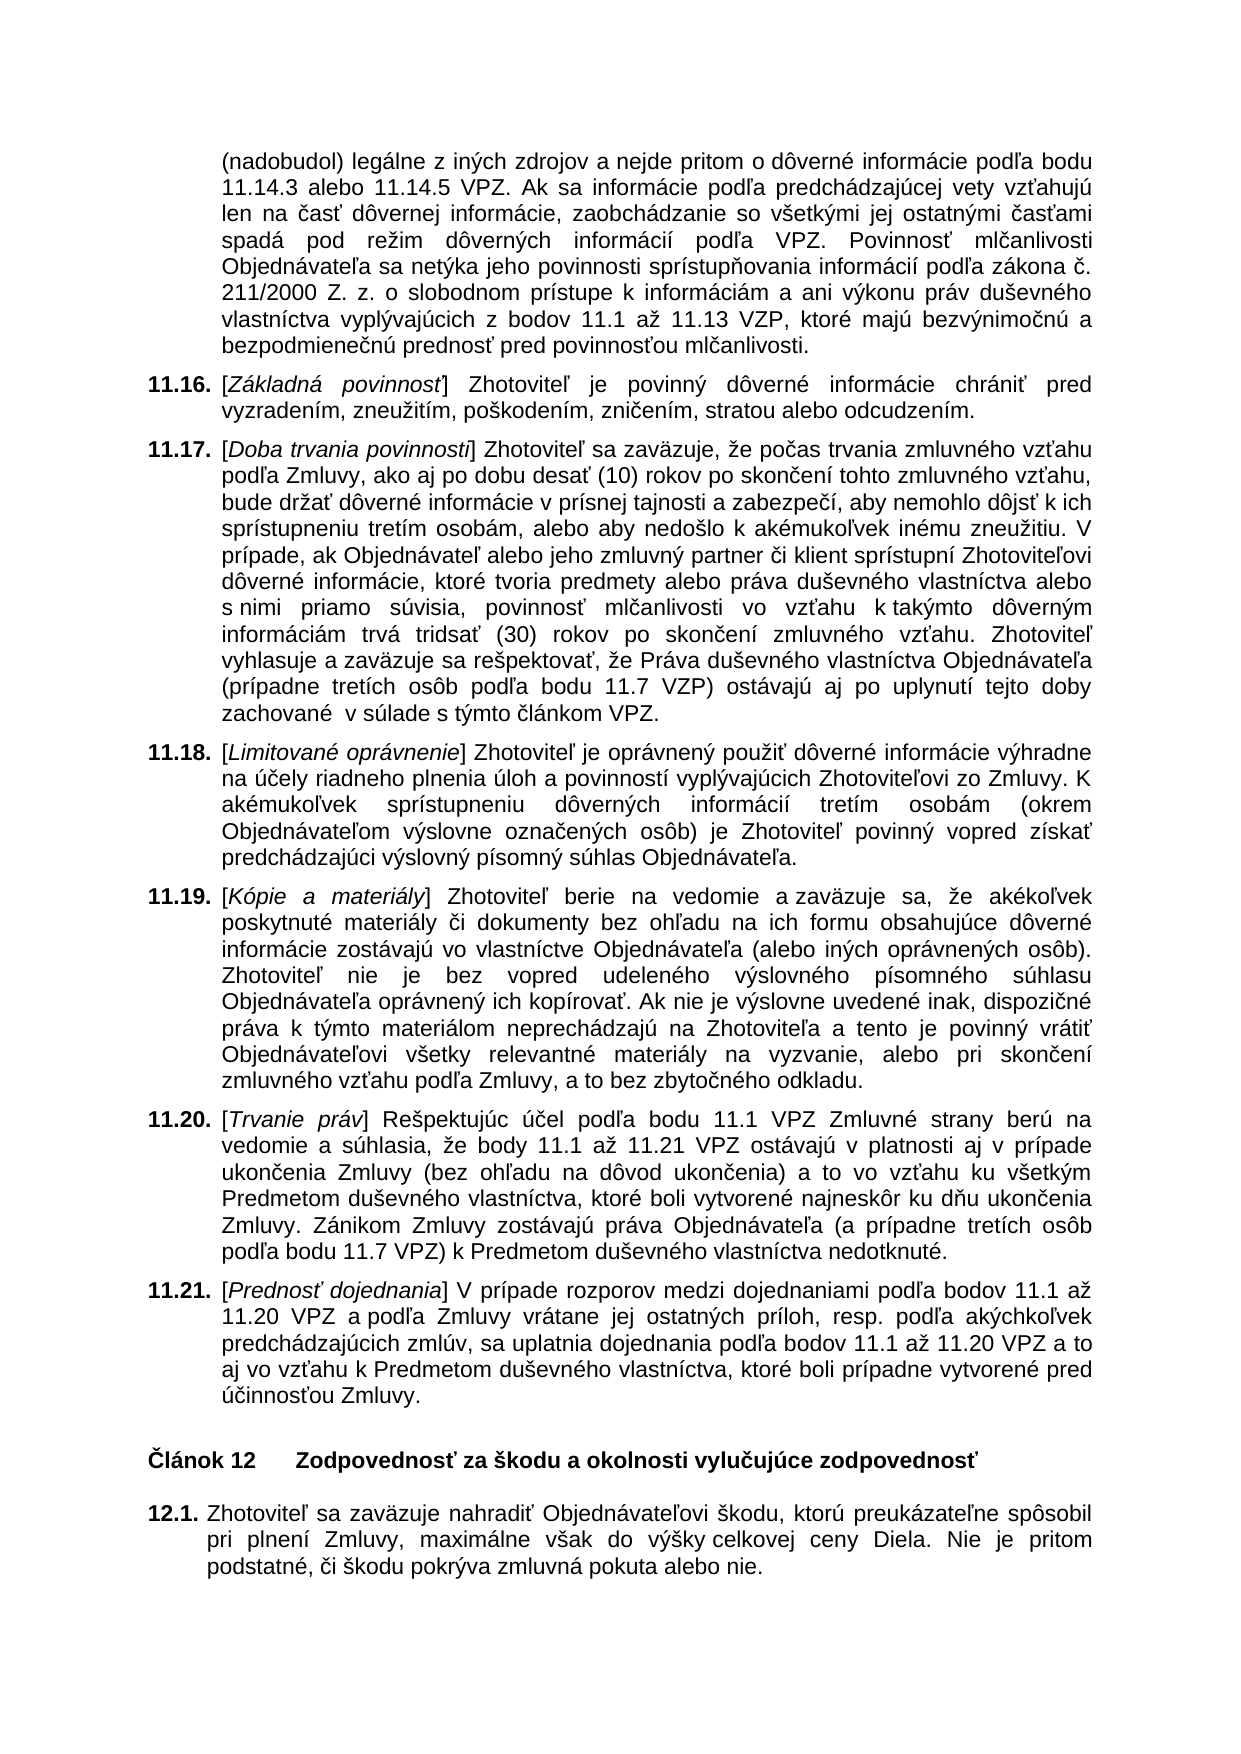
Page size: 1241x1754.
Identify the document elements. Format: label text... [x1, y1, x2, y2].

list [Trvanie práv] Rešpektujúc účel podľa bodu 11.1 VPZ Zmluvné strany berú na vedomie a súhlasia, že body 11.1 až 11.21 VPZ ostávajú v platnosti aj v prípade ukončenia Zmluvy (bez ohľadu na dôvod ukončenia) a to vo vzťahu ku všetkým Predmetom duševného vlastníctva, ktoré boli vytvorené najneskôr ku dňu ukončenia Zmluvy. Zánikom Zmluvy zostávajú práva Objednávateľa (a prípadne tretích osôb podľa bodu 11.7 VPZ) k Predmetom duševného vlastníctva nedotknuté. [148, 1106, 1093, 1264]
list [Limitované oprávnenie] Zhotoviteľ je oprávnený použiť dôverné informácie výhradne na účely riadneho plnenia úloh a povinností vyplývajúcich Zhotoviteľovi zo Zmluvy. K akémukoľvek sprístupneniu dôverných informácií tretím osobám (okrem Objednávateľom výslovne označených osôb) je Zhotoviteľ povinný vopred získať predchádzajúci výslovný písomný súhlas Objednávateľa. [148, 738, 1093, 870]
list [Doba trvania povinnosti] Zhotoviteľ sa zaväzuje, že počas trvania zmluvného vzťahu podľa Zmluvy, ako aj po dobu desať (10) rokov po skončení tohto zmluvného vzťahu, bude držať dôverné informácie v prísnej tajnosti a zabezpečí, aby nemohlo dôjsť k ich sprístupneniu tretím osobám, alebo aby nedošlo k akémukoľvek inému zneužitiu. V prípade, ak Objednávateľ alebo jeho zmluvný partner či klient sprístupní Zhotoviteľovi dôverné informácie, ktoré tvoria predmety alebo práva duševného vlastníctva alebo s nimi priamo súvisia, povinnosť mlčanlivosti vo vzťahu k takýmto dôverným informáciám trvá tridsať (30) rokov po skončení zmluvného vzťahu. Zhotoviteľ vyhlasuje a zaväzuje sa rešpektovať, že Práva duševného vlastníctva Objednávateľa (prípadne tretích osôb podľa bodu 11.7 VZP) ostávajú aj po uplynutí tejto doby zachované v súlade s týmto článkom VPZ. [148, 436, 1093, 726]
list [148, 148, 1093, 358]
list [Základná povinnosť] Zhotoviteľ je povinný dôverné informácie chrániť pred vyzradením, zneužitím, poškodením, zničením, stratou alebo odcudzením. [148, 371, 1093, 424]
text Článok 12 Zodpovednosť za škodu a okolnosti vylučujúce zodpovednosť [148, 1447, 1093, 1474]
list [Prednosť dojednania] V prípade rozporov medzi dojednaniami podľa bodov 11.1 až 11.20 VPZ a podľa Zmluvy vrátane jej ostatných príloh, resp. podľa akýchkoľvek predchádzajúcich zmlúv, sa uplatnia dojednania podľa bodov 11.1 až 11.20 VPZ a to aj vo vzťahu k Predmetom duševného vlastníctva, ktoré boli prípadne vytvorené pred účinnosťou Zmluvy. [148, 1277, 1093, 1408]
list Zhotoviteľ sa zaväzuje nahradiť Objednávateľovi škodu, ktorú preukázateľne spôsobil pri plnení Zmluvy, maximálne však do výšky celkovej ceny Diela. Nie je pritom podstatné, či škodu pokrýva zmluvná pokuta alebo nie. [148, 1500, 1093, 1579]
list [Kópie a materiály] Zhotoviteľ berie na vedomie a zaväzuje sa, že akékoľvek poskytnuté materiály či dokumenty bez ohľadu na ich formu obsahujúce dôverné informácie zostávajú vo vlastníctve Objednávateľa (alebo iných oprávnených osôb). Zhotoviteľ nie je bez vopred udeleného výslovného písomného súhlasu Objednávateľa oprávnený ich kopírovať. Ak nie je výslovne uvedené inak, dispozičné práva k týmto materiálom neprechádzajú na Zhotoviteľa a tento je povinný vrátiť Objednávateľovi všetky relevantné materiály na vyzvanie, alebo pri skončení zmluvného vzťahu podľa Zmluvy, a to bez zbytočného odkladu. [148, 883, 1093, 1094]
